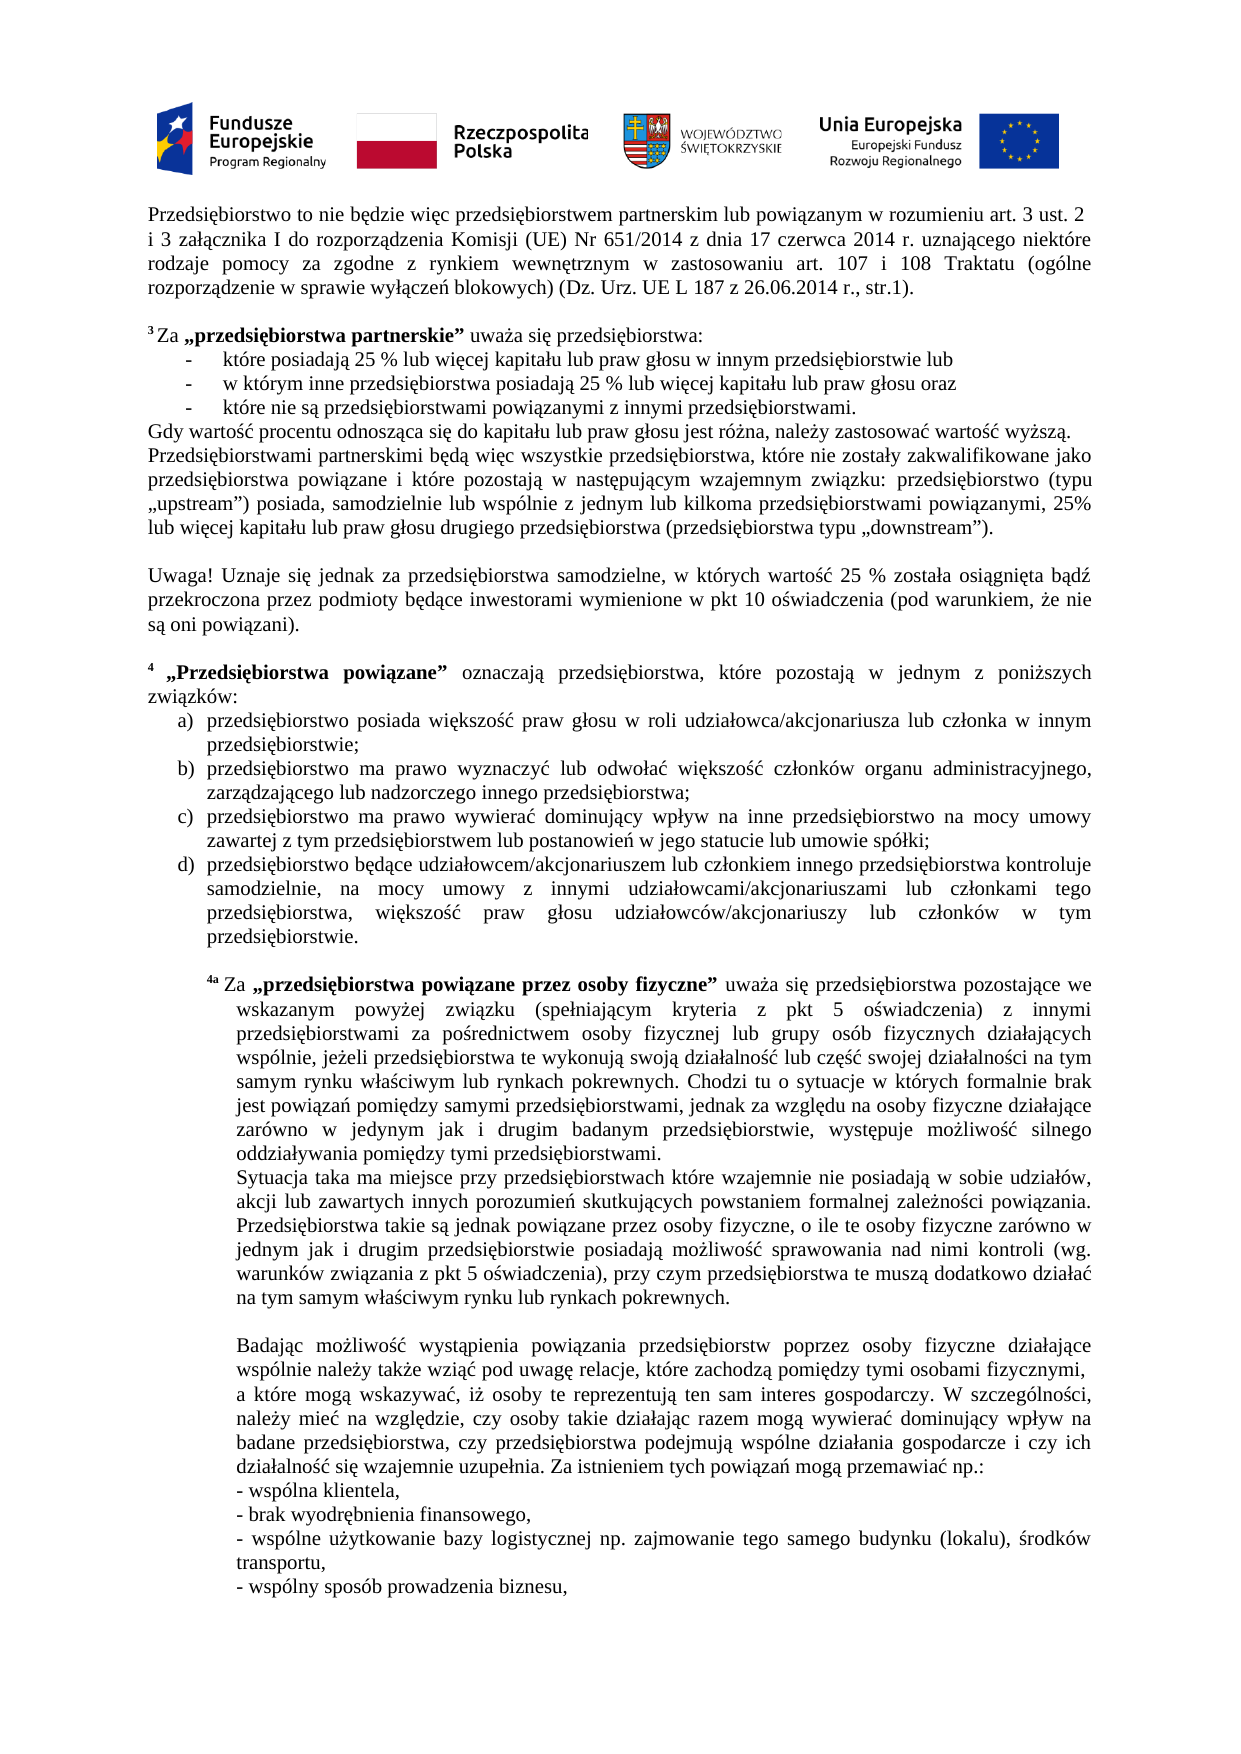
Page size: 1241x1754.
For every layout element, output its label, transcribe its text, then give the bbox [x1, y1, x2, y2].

text - wspólna klientela, [236, 1478, 1093, 1502]
list przedsiębiorstwo ma prawo wyznaczyć lub odwołać większość członków organu administracyjnego, zarządzającego lub nadzorczego innego przedsiębiorstwa; [177, 756, 1093, 804]
list przedsiębiorstwo ma prawo wywierać dominujący wpływ na inne przedsiębiorstwo na mocy umowy zawartej z tym przedsiębiorstwem lub postanowień w jego statucie lub umowie spółki; [177, 804, 1093, 852]
text 4 „Przedsiębiorstwa powiązane” oznaczają przedsiębiorstwa, które pozostają w jednym z poniższych związków: [148, 659, 1093, 708]
text Sytuacja taka ma miejsce przy przedsiębiorstwach które wzajemnie nie posiadają w sobie udziałów, akcji lub zawartych innych porozumień skutkujących powstaniem formalnej zależności powiązania. Przedsiębiorstwa takie są jednak powiązane przez osoby fizyczne, o ile te osoby fizyczne zarówno w jednym jak i drugim przedsiębiorstwie posiadają możliwość sprawowania nad nimi kontroli (wg. warunków związania z pkt 5 oświadczenia), przy czym przedsiębiorstwa te muszą dodatkowo działać na tym samym właściwym rynku lub rynkach pokrewnych. [236, 1165, 1093, 1309]
picture [157, 102, 326, 175]
text Badając możliwość wystąpienia powiązania przedsiębiorstw poprzez osoby fizyczne działające wspólnie należy także wziąć pod uwagę relacje, które zachodzą pomiędzy tymi osobami fizycznymi, a które mogą wskazywać, iż osoby te reprezentują ten sam interes gospodarczy. W szczególności, należy mieć na względzie, czy osoby takie działając razem mogą wywierać dominujący wpływ na badane przedsiębiorstwa, czy przedsiębiorstwa podejmują wspólne działania gospodarcze i czy ich działalność się wzajemnie uzupełnia. Za istnieniem tych powiązań mogą przemawiać np.: [236, 1333, 1093, 1478]
text - brak wyodrębnienia finansowego, [236, 1502, 1093, 1526]
text 3 Za „przedsiębiorstwa partnerskie” uważa się przedsiębiorstwa: [148, 323, 1093, 347]
text Uwaga! Uznaje się jednak za przedsiębiorstwa samodzielne, w których wartość 25 % została osiągnięta bądź przekroczona przez podmioty będące inwestorami wymienione w pkt 10 oświadczenia (pod warunkiem, że nie są oni powiązani). [148, 563, 1093, 636]
text Przedsiębiorstwami partnerskimi będą więc wszystkie przedsiębiorstwa, które nie zostały zakwalifikowane jako przedsiębiorstwa powiązane i które pozostają w następującym wzajemnym związku: przedsiębiorstwo (typu „upstream”) posiada, samodzielnie lub wspólnie z jednym lub kilkoma przedsiębiorstwami powiązanymi, 25% lub więcej kapitału lub praw głosu drugiego przedsiębiorstwa (przedsiębiorstwa typu „downstream”). [148, 443, 1093, 539]
picture [356, 102, 588, 175]
list które posiadają 25 % lub więcej kapitału lub praw głosu w innym przedsiębiorstwie lub [185, 347, 1093, 371]
text 4a Za „przedsiębiorstwa powiązane przez osoby fizyczne” uważa się przedsiębiorstwa pozostające we wskazanym powyżej związku (spełniającym kryteria z pkt 5 oświadczenia) z innymi przedsiębiorstwami za pośrednictwem osoby fizycznej lub grupy osób fizycznych działających wspólnie, jeżeli przedsiębiorstwa te wykonują swoją działalność lub część swojej działalności na tym samym rynku właściwym lub rynkach pokrewnych. Chodzi tu o sytuacje w których formalnie brak jest powiązań pomiędzy samymi przedsiębiorstwami, jednak za względu na osoby fizyczne działające zarówno w jedynym jak i drugim badanym przedsiębiorstwie, występuje możliwość silnego oddziaływania pomiędzy tymi przedsiębiorstwami. [207, 972, 1093, 1165]
text Przedsiębiorstwo to nie będzie więc przedsiębiorstwem partnerskim lub powiązanym w rozumieniu art. 3 ust. 2 i 3 załącznika I do rozporządzenia Komisji (UE) Nr 651/2014 z dnia 17 czerwca 2014 r. uznającego niektóre rodzaje pomocy za zgodne z rynkiem wewnętrznym w zastosowaniu art. 107 i 108 Traktatu (ogólne rozporządzenie w sprawie wyłączeń blokowych) (Dz. Urz. UE L 187 z 26.06.2014 r., str.1). [148, 202, 1093, 299]
picture [623, 102, 782, 175]
list w którym inne przedsiębiorstwa posiadają 25 % lub więcej kapitału lub praw głosu oraz [185, 371, 1093, 395]
list przedsiębiorstwo posiada większość praw głosu w roli udziałowca/akcjonariusza lub członka w innym przedsiębiorstwie; [177, 708, 1093, 756]
text - wspólny sposób prowadzenia biznesu, [236, 1574, 1093, 1598]
text - wspólne użytkowanie bazy logistycznej np. zajmowanie tego samego budynku (lokalu), środków transportu, [236, 1526, 1093, 1574]
list które nie są przedsiębiorstwami powiązanymi z innymi przedsiębiorstwami. [185, 395, 1093, 419]
picture [820, 102, 1059, 175]
list przedsiębiorstwo będące udziałowcem/akcjonariuszem lub członkiem innego przedsiębiorstwa kontroluje samodzielnie, na mocy umowy z innymi udziałowcami/akcjonariuszami lub członkami tego przedsiębiorstwa, większość praw głosu udziałowców/akcjonariuszy lub członków w tym przedsiębiorstwie. [177, 852, 1093, 948]
text Gdy wartość procentu odnosząca się do kapitału lub praw głosu jest różna, należy zastosować wartość wyższą. [148, 419, 1093, 443]
